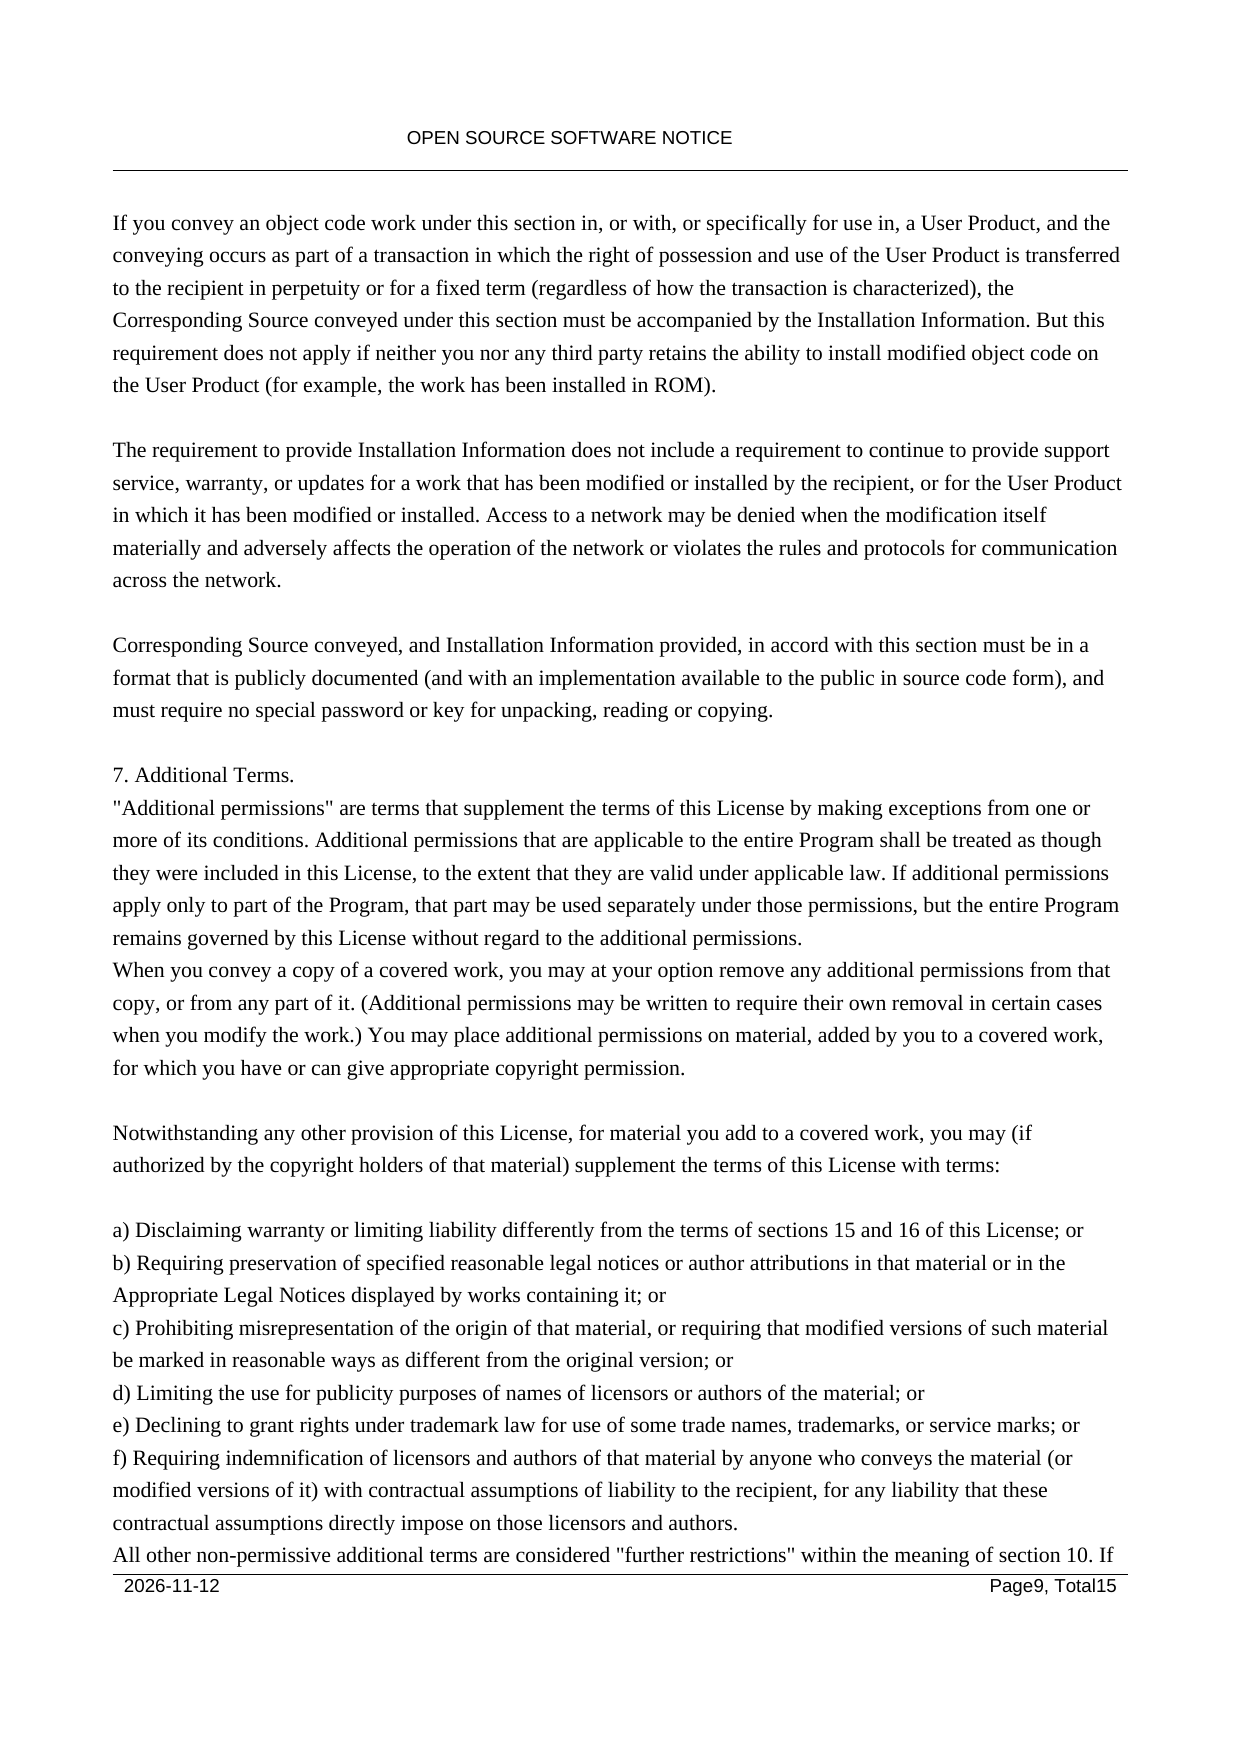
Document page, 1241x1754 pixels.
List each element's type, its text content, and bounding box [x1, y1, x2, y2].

text The requirement to provide Installation Information does not include a requirement to continue to provide support service, warranty, or updates for a work that has been modified or installed by the recipient, or for the User Product in which it has been modified or installed. Access to a network may be denied when the modification itself materially and adversely affects the operation of the network or violates the rules and protocols for communication across the network. [112, 434, 1128, 596]
text f) Requiring indemnification of licensors and authors of that material by anyone who conveys the material (or modified versions of it) with contractual assumptions of liability to the recipient, for any liability that these contractual assumptions directly impose on those licensors and authors. [112, 1441, 1128, 1539]
text When you convey a copy of a covered work, you may at your option remove any additional permissions from that copy, or from any part of it. (Additional permissions may be written to require their own removal in certain cases when you modify the work.) You may place additional permissions on material, added by you to a covered work, for which you have or can give appropriate copyright permission. [112, 954, 1128, 1084]
text b) Requiring preservation of specified reasonable legal notices or author attributions in that material or in the Appropriate Legal Notices displayed by works containing it; or [112, 1246, 1128, 1311]
text If you convey an object code work under this section in, or with, or specifically for use in, a User Product, and the conveying occurs as part of a transaction in which the right of possession and use of the User Product is transferred to the recipient in perpetuity or for a fixed term (regardless of how the transaction is characterized), the Corresponding Source conveyed under this section must be accompanied by the Installation Information. But this requirement does not apply if neither you nor any third party retains the ability to install modified object code on the User Product (for example, the work has been installed in ROM). [112, 206, 1128, 401]
text a) Disclaiming warranty or limiting liability differently from the terms of sections 15 and 16 of this License; or [112, 1214, 1128, 1246]
text c) Prohibiting misrepresentation of the origin of that material, or requiring that modified versions of such material be marked in reasonable ways as different from the original version; or [112, 1311, 1128, 1376]
text Corresponding Source conveyed, and Installation Information provided, in accord with this section must be in a format that is publicly documented (and with an implementation available to the public in source code form), and must require no special password or key for unpacking, reading or copying. [112, 629, 1128, 726]
text "Additional permissions" are terms that supplement the terms of this License by making exceptions from one or more of its conditions. Additional permissions that are applicable to the entire Program shall be treated as though they were included in this License, to the extent that they are valid under applicable law. If additional permissions apply only to part of the Program, that part may be used separately under those permissions, but the entire Program remains governed by this License without regard to the additional permissions. [112, 791, 1128, 954]
text Notwithstanding any other provision of this License, for material you add to a covered work, you may (if authorized by the copyright holders of that material) supplement the terms of this License with terms: [112, 1116, 1128, 1181]
text 7. Additional Terms. [112, 759, 1128, 791]
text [112, 1539, 1128, 1571]
text d) Limiting the use for publicity purposes of names of licensors or authors of the material; or [112, 1376, 1128, 1409]
text e) Declining to grant rights under trademark law for use of some trade names, trademarks, or service marks; or [112, 1409, 1128, 1441]
